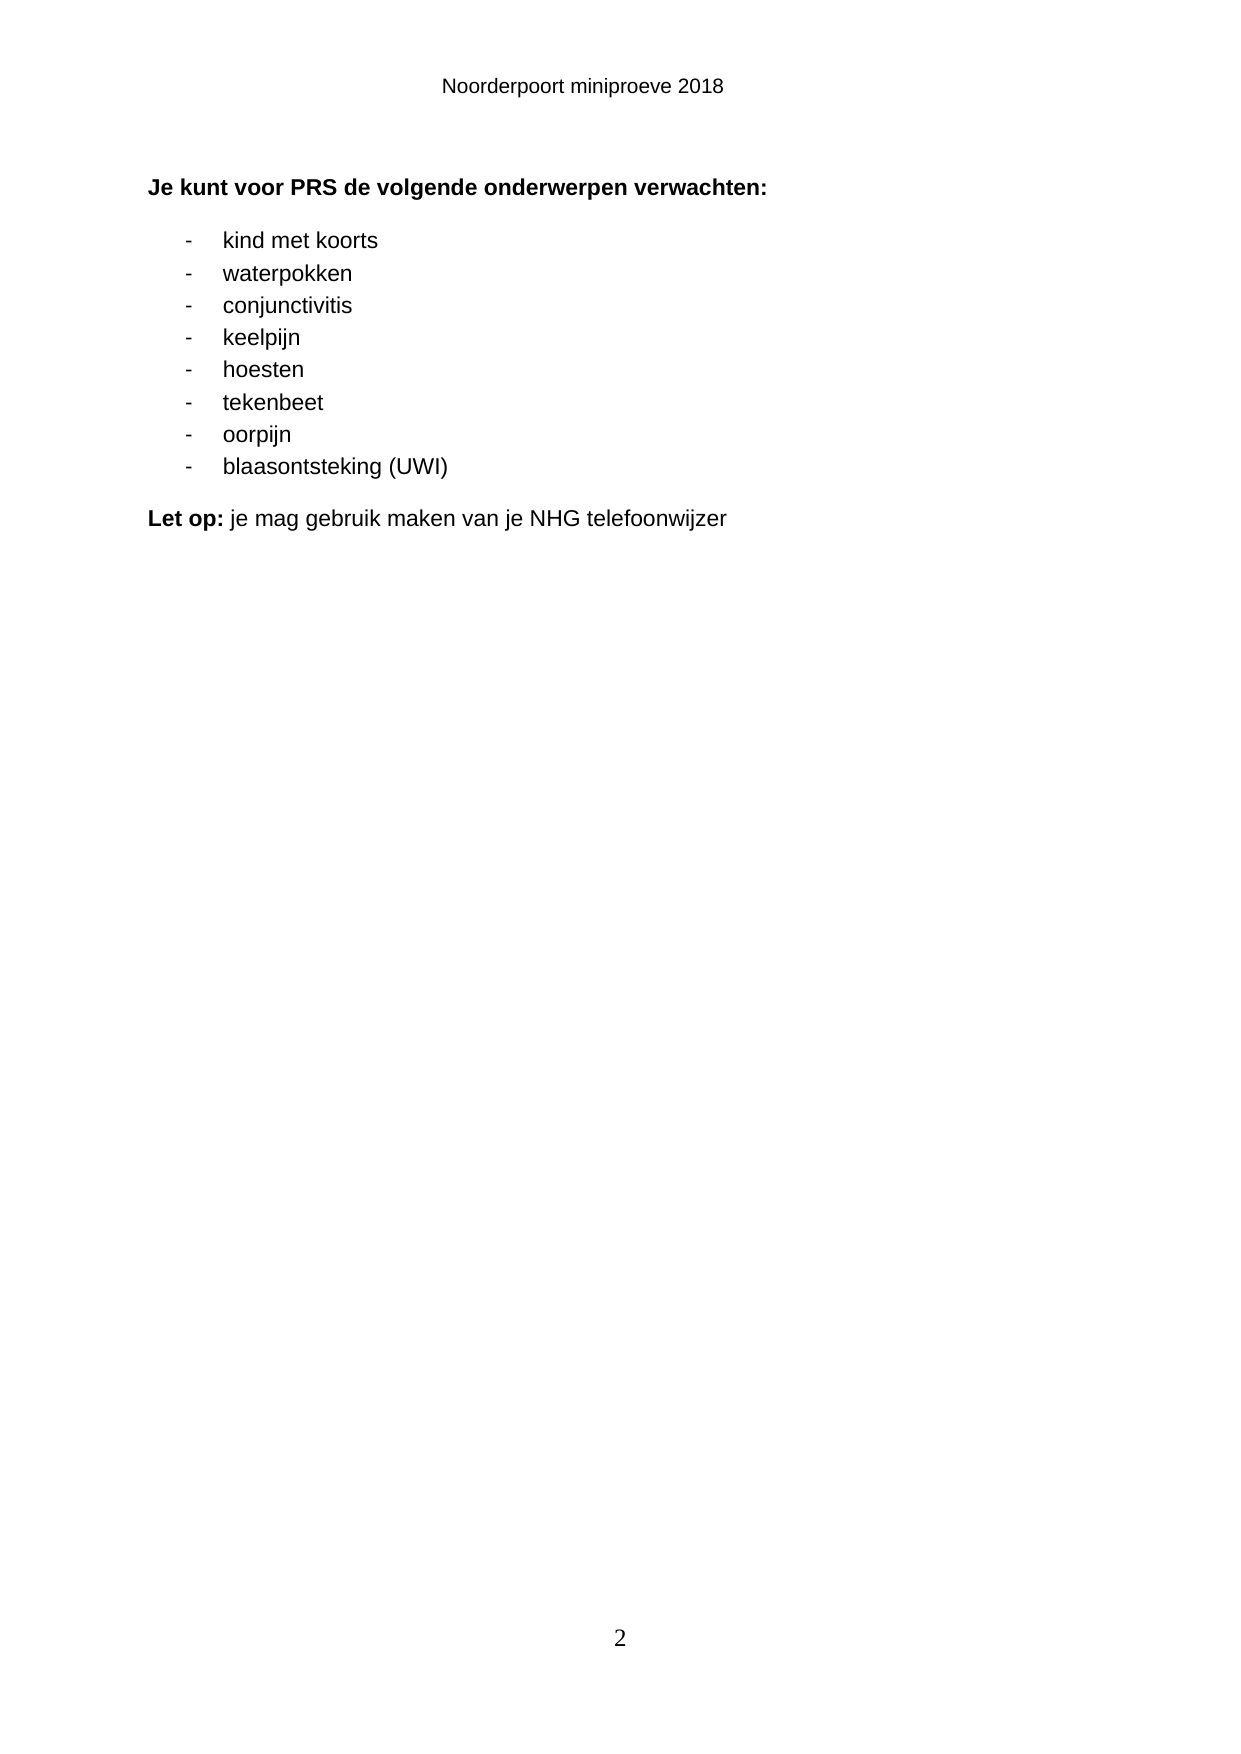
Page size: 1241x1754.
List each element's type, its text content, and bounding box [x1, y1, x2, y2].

list oorpijn [185, 420, 1093, 448]
list conjunctivitis [185, 291, 1093, 319]
list hoesten [185, 355, 1093, 383]
list blaasontsteking (UWI) [185, 452, 1093, 480]
list keelpijn [185, 323, 1093, 351]
list tekenbeet [185, 388, 1093, 416]
list waterpokken [185, 259, 1093, 287]
text Let op: je mag gebruik maken van je NHG telefoonwijzer [148, 505, 1093, 531]
text Je kunt voor PRS de volgende onderwerpen verwachten: [148, 174, 1093, 200]
list kind met koorts [185, 227, 1093, 255]
